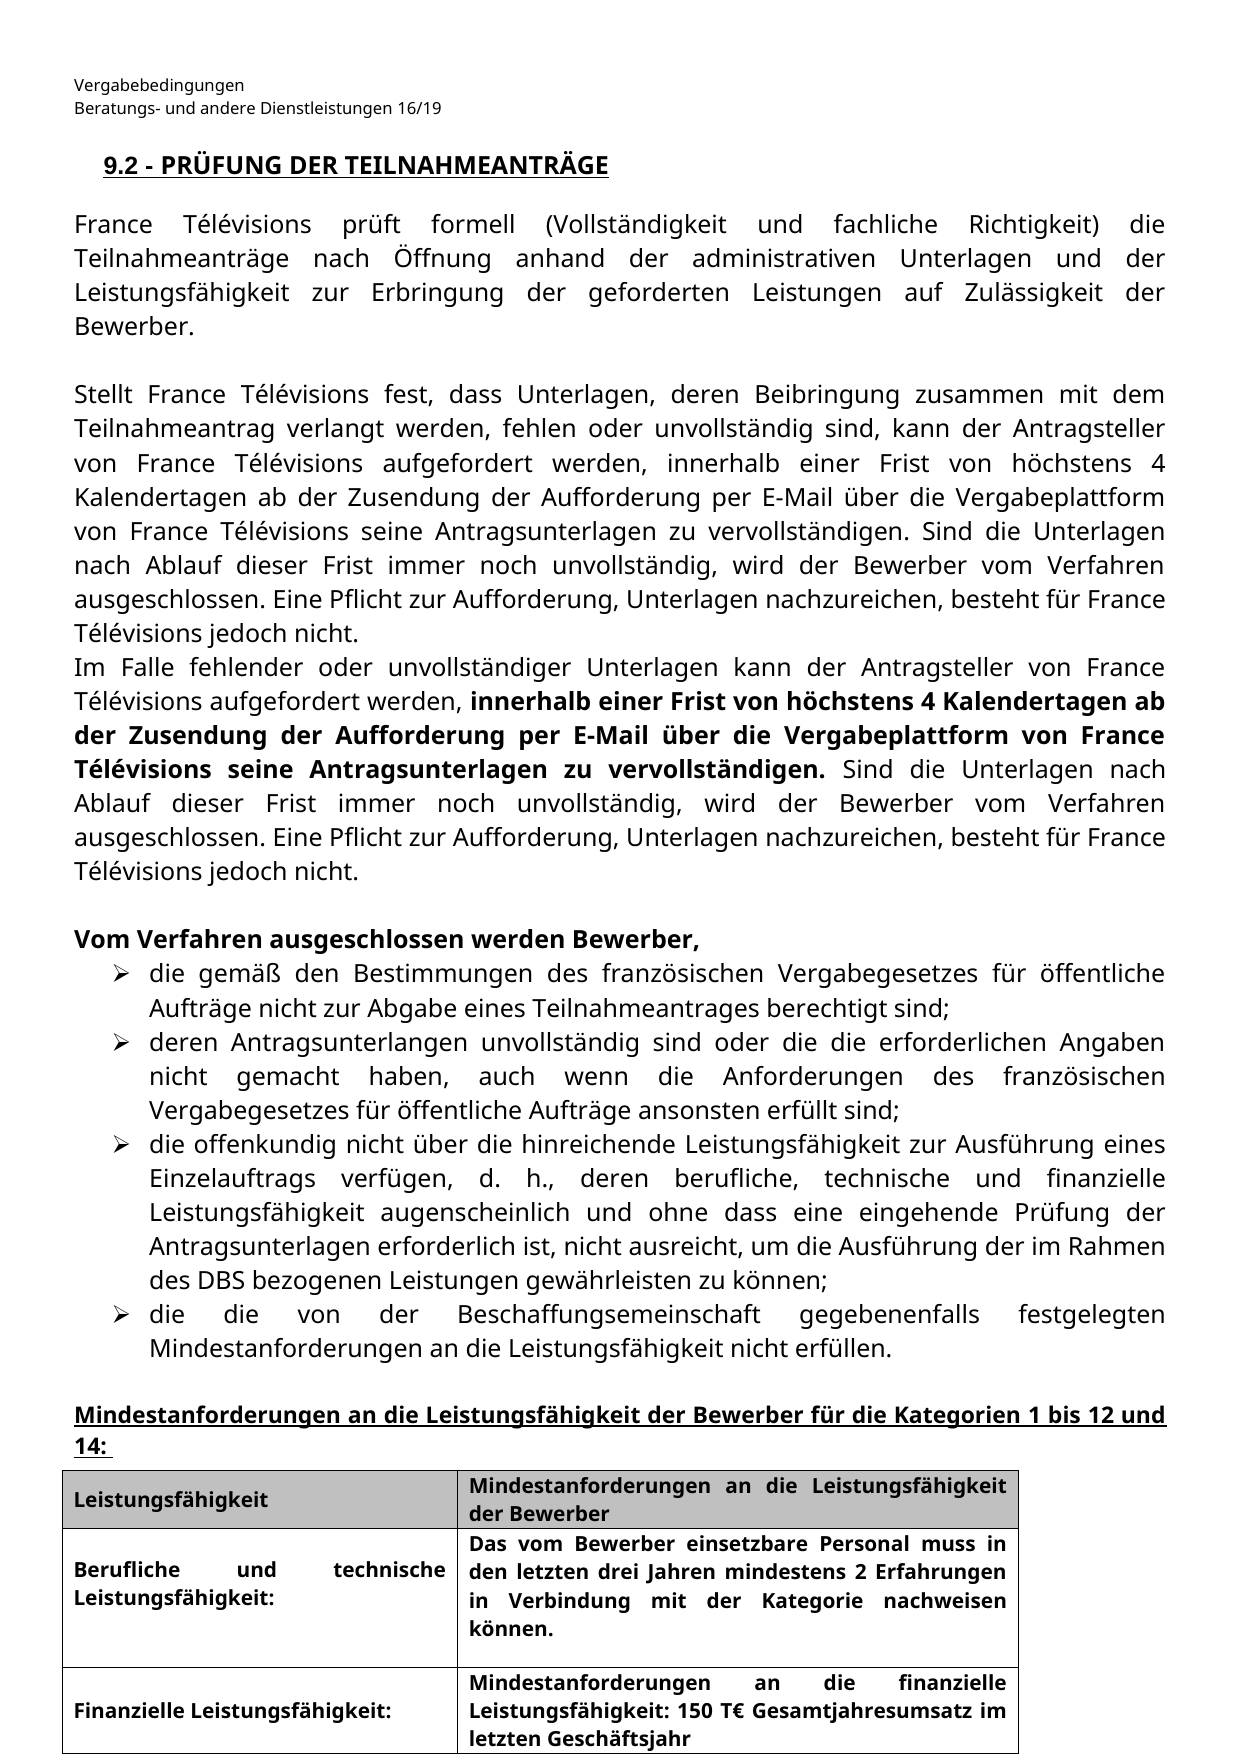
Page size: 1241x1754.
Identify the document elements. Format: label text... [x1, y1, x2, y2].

list die offenkundig nicht über die hinreichende Leistungsfähigkeit zur Ausführung eines Einzelauftrags verfügen, d. h., deren berufliche, technische und finanzielle Leistungsfähigkeit augenscheinlich und ohne dass eine eingehende Prüfung der Antragsunterlagen erforderlich ist, nicht ausreicht, um die Ausführung der im Rahmen des DBS bezogenen Leistungen gewährleisten zu können; [111, 1126, 1167, 1297]
table_header Leistungsfähigkeit [63, 1471, 457, 1528]
table_cell Mindestanforderungen an die finanzielle Leistungsfähigkeit: 150 T€ Gesamtjahresumsatz im letzten Geschäftsjahr [458, 1668, 1018, 1753]
table_cell Finanzielle Leistungsfähigkeit: [63, 1668, 457, 1753]
text Vom Verfahren ausgeschlossen werden Bewerber, [74, 922, 1167, 956]
text Im Falle fehlender oder unvollständiger Unterlagen kann der Antragsteller von France Télévisions aufgefordert werden, innerhalb einer Frist von höchstens 4 Kalendertagen ab der Zusendung der Aufforderung per E-Mail über die Vergabeplattform von France Télévisions seine Antragsunterlagen zu vervollständigen. Sind die Unterlagen nach Ablauf dieser Frist immer noch unvollständig, wird der Bewerber vom Verfahren ausgeschlossen. Eine Pflicht zur Aufforderung, Unterlagen nachzureichen, besteht für France Télévisions jedoch nicht. [74, 649, 1167, 888]
text Stellt France Télévisions fest, dass Unterlagen, deren Beibringung zusammen mit dem Teilnahmeantrag verlangt werden, fehlen oder unvollständig sind, kann der Antragsteller von France Télévisions aufgefordert werden, innerhalb einer Frist von höchstens 4 Kalendertagen ab der Zusendung der Aufforderung per E-Mail über die Vergabeplattform von France Télévisions seine Antragsunterlagen zu vervollständigen. Sind die Unterlagen nach Ablauf dieser Frist immer noch unvollständig, wird der Bewerber vom Verfahren ausgeschlossen. Eine Pflicht zur Aufforderung, Unterlagen nachzureichen, besteht für France Télévisions jedoch nicht. [74, 377, 1167, 649]
list die die von der Beschaffungsemeinschaft gegebenenfalls festgelegten Mindestanforderungen an die Leistungsfähigkeit nicht erfüllen. [111, 1297, 1167, 1365]
text Mindestanforderungen an die Leistungsfähigkeit der Bewerber für die Kategorien 1 bis 12 und 14: [74, 1427, 1167, 1461]
text Mindestanforderungen an die Leistungsfähigkeit der Bewerber für die Kategorien 1 bis 12 und 14: [74, 1399, 1167, 1425]
table_header Mindestanforderungen an die Leistungsfähigkeit der Bewerber [458, 1471, 1018, 1528]
list die gemäß den Bestimmungen des französischen Vergabegesetzes für öffentliche Aufträge nicht zur Abgabe eines Teilnahmeantrages berechtigt sind; [111, 956, 1167, 1024]
text France Télévisions prüft formell (Vollständigkeit und fachliche Richtigkeit) die Teilnahmeanträge nach Öffnung anhand der administrativen Unterlagen und der Leistungsfähigkeit zur Erbringung der geforderten Leistungen auf Zulässigkeit der Bewerber. [74, 207, 1167, 343]
list deren Antragsunterlangen unvollständig sind oder die die erforderlichen Angaben nicht gemacht haben, auch wenn die Anforderungen des französischen Vergabegesetzes für öffentliche Aufträge ansonsten erfüllt sind; [111, 1024, 1167, 1126]
table_cell Das vom Bewerber einsetzbare Personal muss in den letzten drei Jahren mindestens 2 Erfahrungen in Verbindung mit der Kategorie nachweisen können. [458, 1529, 1018, 1667]
subtitle PRÜFUNG DER TEILNAHMEANTRÄGE [103, 148, 1167, 182]
table_cell Berufliche und technische Leistungsfähigkeit: [63, 1529, 457, 1667]
